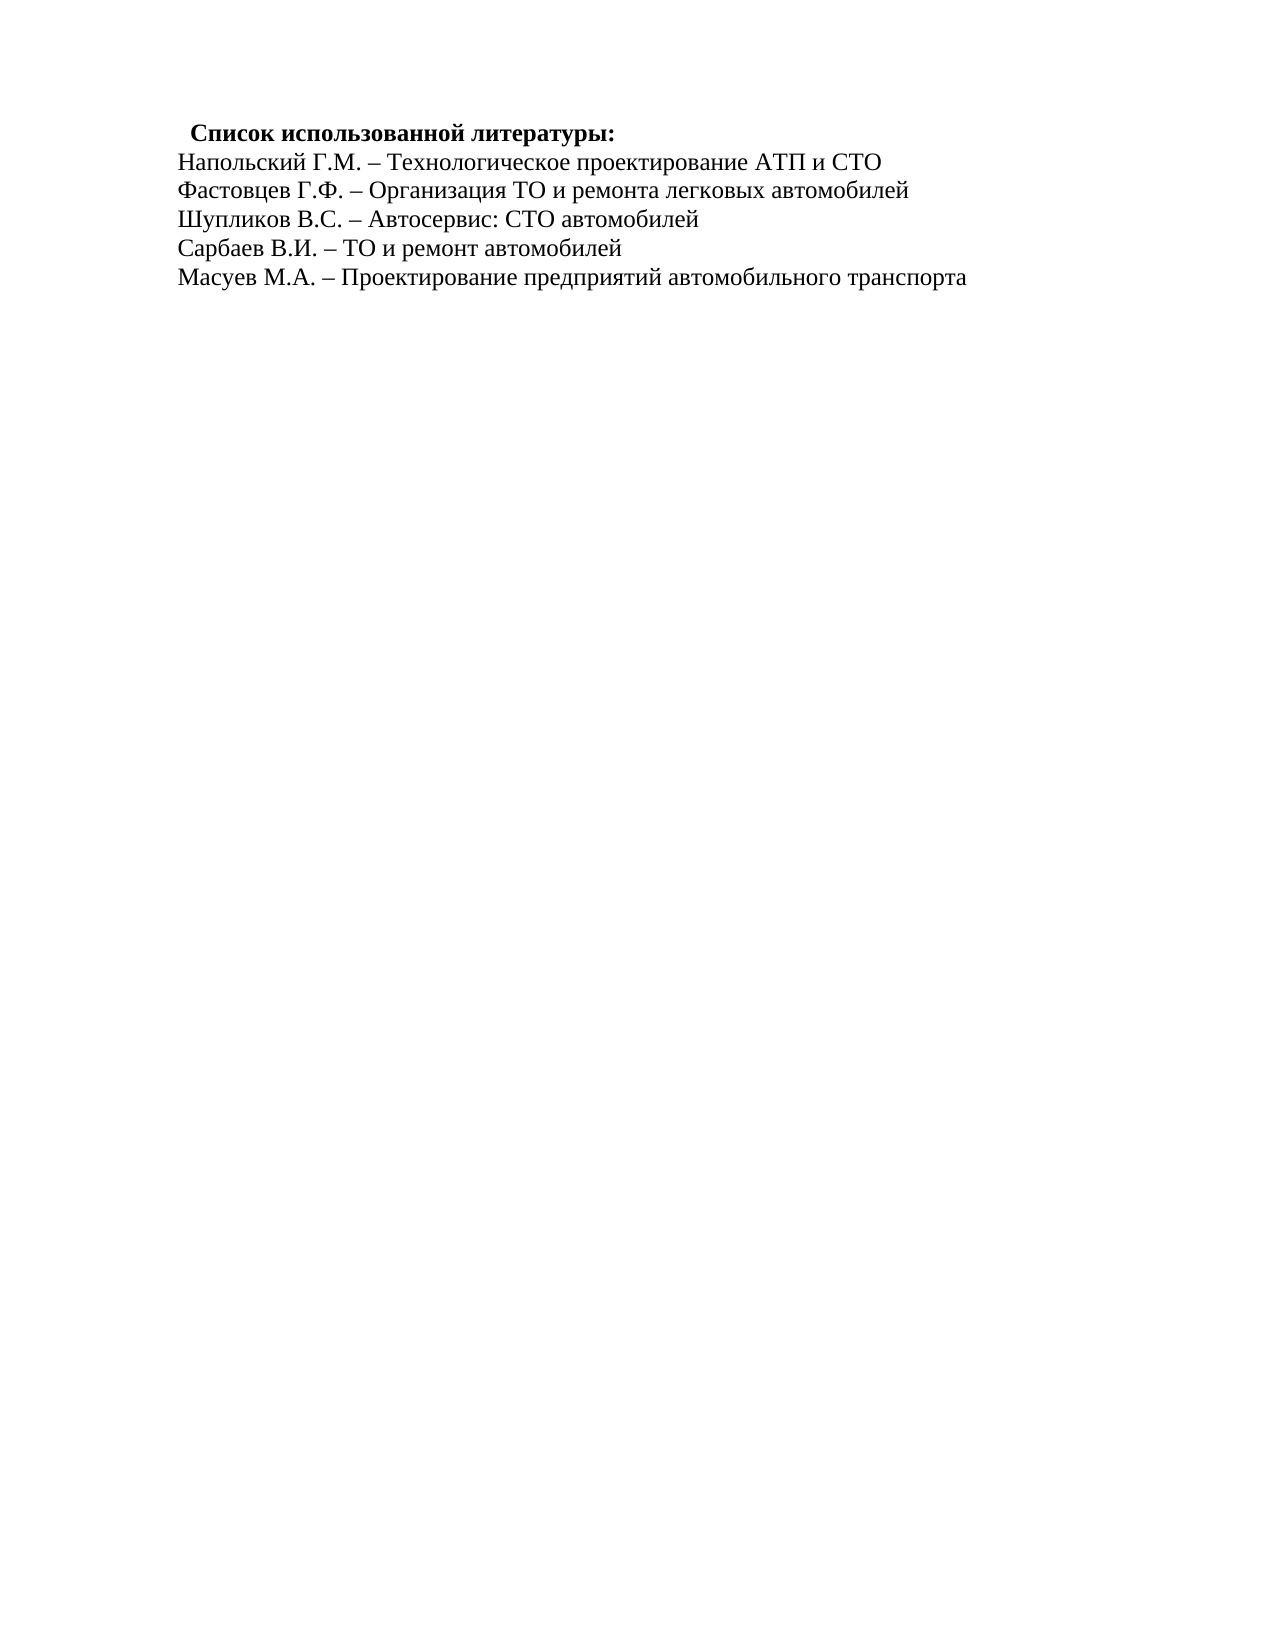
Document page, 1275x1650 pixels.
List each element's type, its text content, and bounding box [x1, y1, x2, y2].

text Напольский Г.М. – Технологическое проектирование АТП и СТО [177, 147, 1186, 176]
text Масуев М.А. – Проектирование предприятий автомобильного транспорта [177, 262, 1186, 291]
text Список использованной литературы: [177, 118, 1186, 147]
text Шупликов В.С. – Автосервис: СТО автомобилей [177, 204, 1186, 233]
text Фастовцев Г.Ф. – Организация ТО и ремонта легковых автомобилей [177, 176, 1186, 204]
text Сарбаев В.И. – ТО и ремонт автомобилей [177, 233, 1186, 262]
